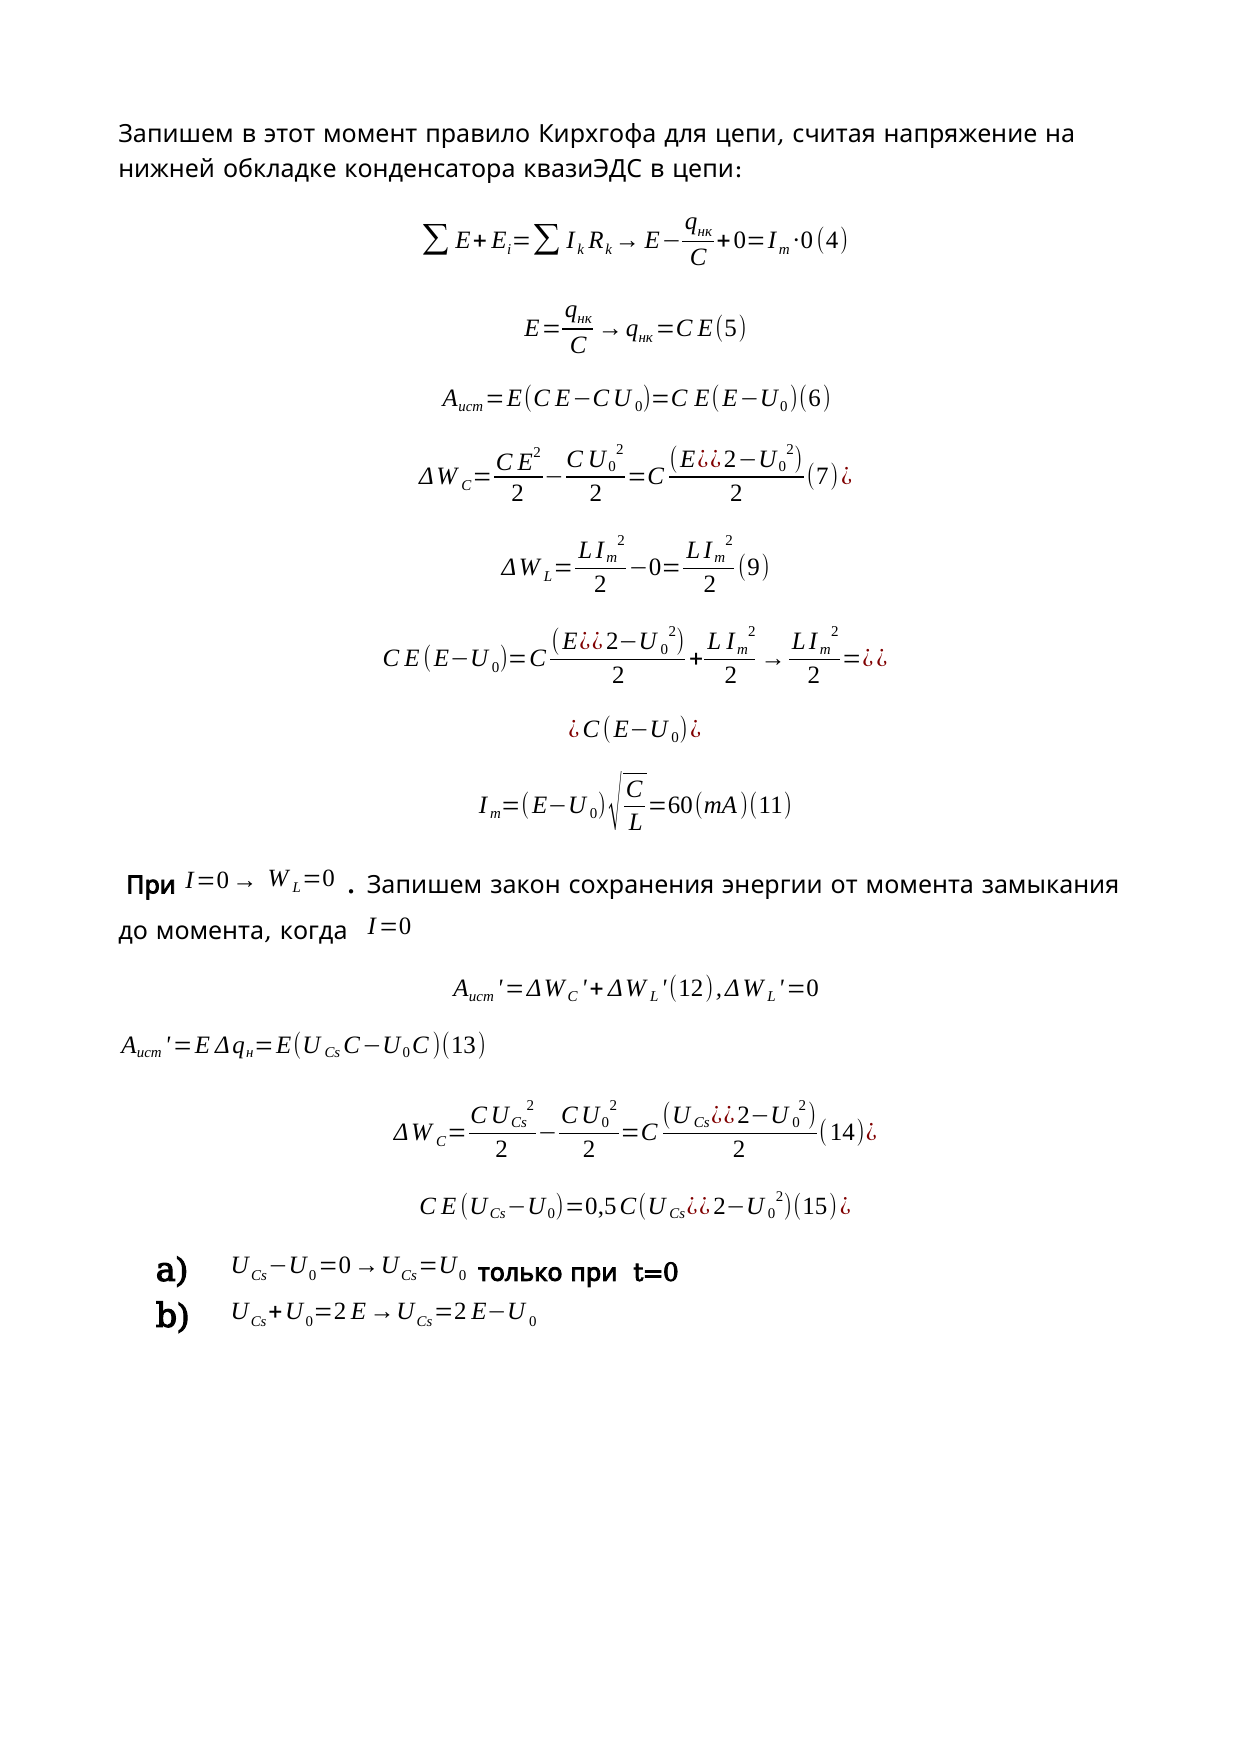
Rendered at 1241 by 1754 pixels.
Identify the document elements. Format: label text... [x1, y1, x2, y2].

list только при t=0 [156, 1248, 1152, 1288]
text При . Запишем закон сохранения энергии от момента замыкания до момента, когда [118, 860, 1152, 946]
text Запишем в этот момент правило Кирхгофа для цепи, считая напряжение на нижней обкладке конденсатора квазиЭДС в цепи: [118, 118, 1152, 183]
